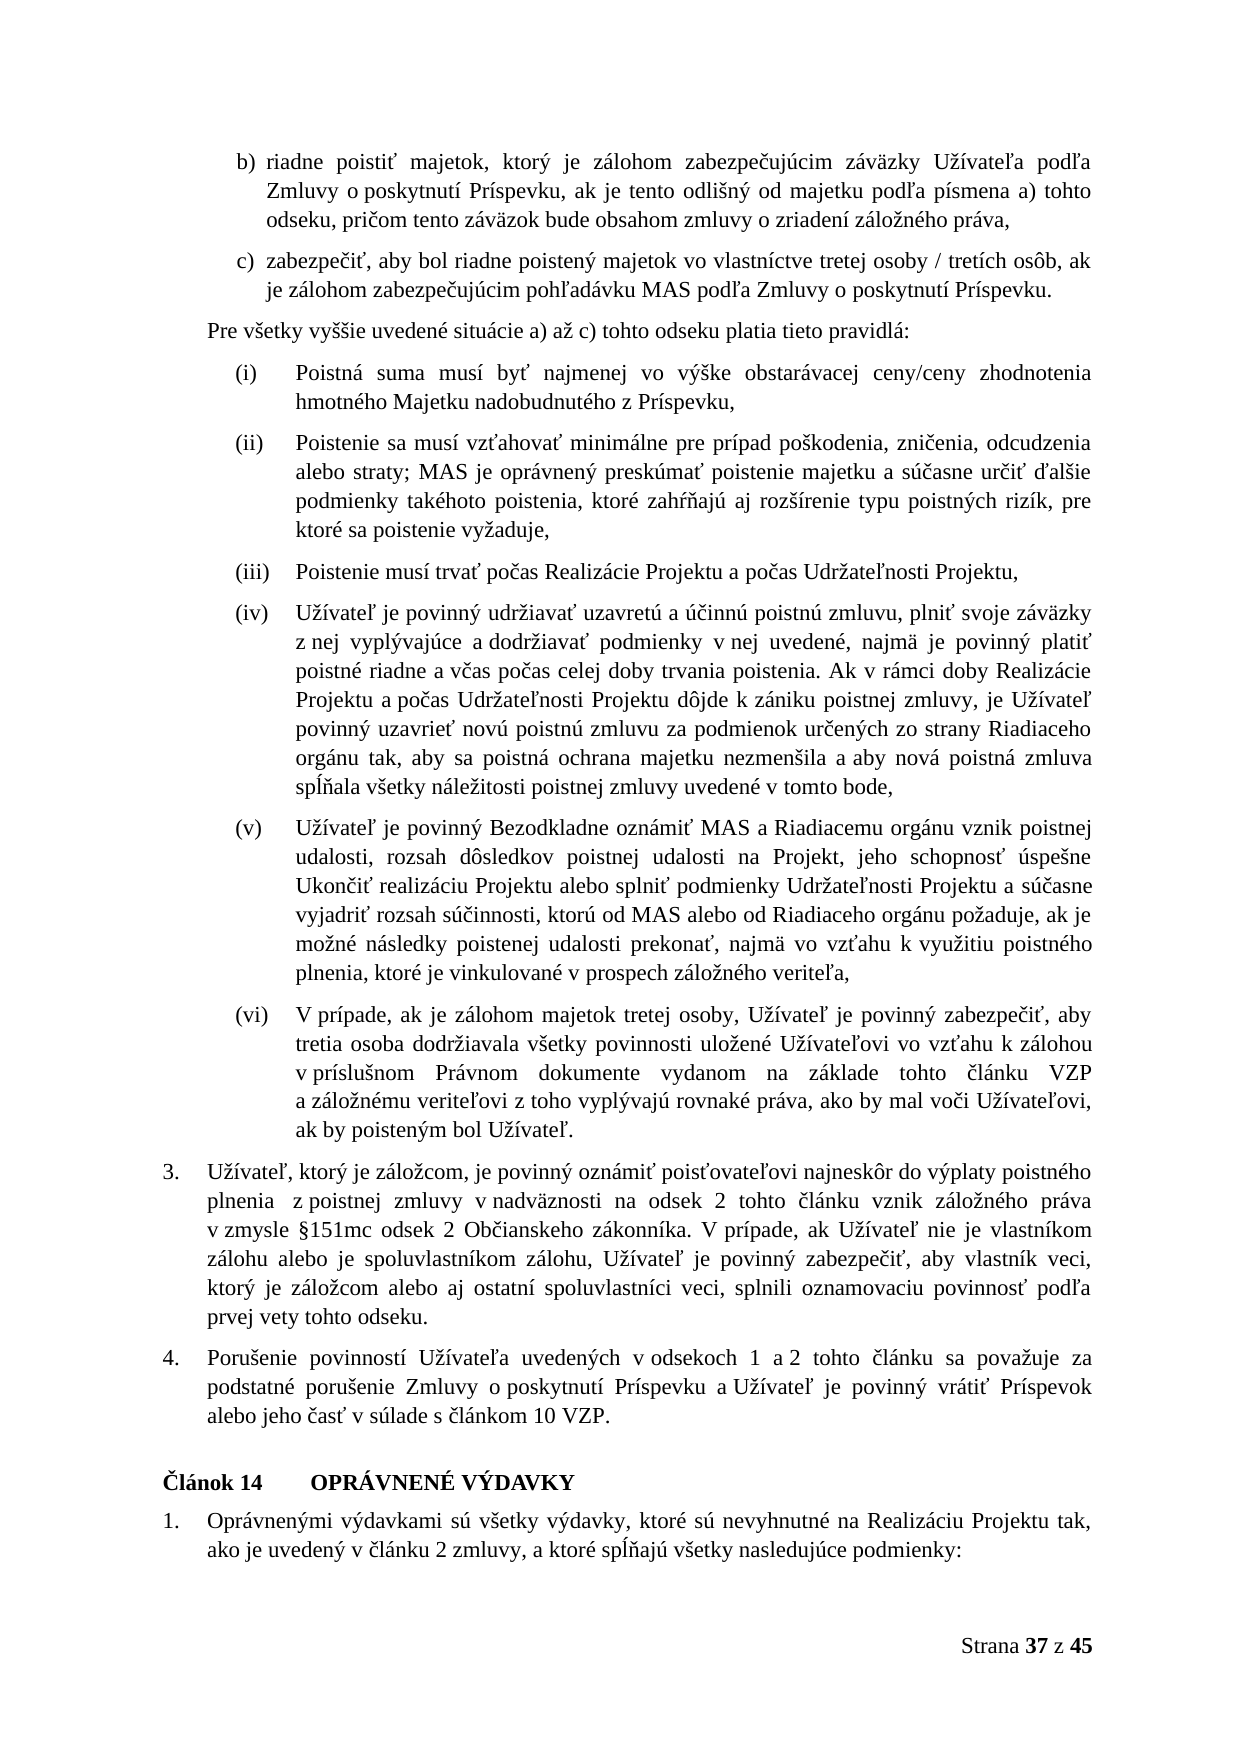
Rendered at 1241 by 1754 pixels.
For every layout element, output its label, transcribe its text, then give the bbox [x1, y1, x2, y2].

list V prípade, ak je zálohom majetok tretej osoby, Užívateľ je povinný zabezpečiť, aby tretia osoba dodržiavala všetky povinnosti uložené Užívateľovi vo vzťahu k zálohou v príslušnom Právnom dokumente vydanom na základe tohto článku VZP a záložnému veriteľovi z toho vyplývajú rovnaké práva, ako by mal voči Užívateľovi, ak by poisteným bol Užívateľ. [235, 1001, 1092, 1143]
text Pre všetky vyššie uvedené situácie a) až c) tohto odseku platia tieto pravidlá: [207, 317, 1092, 344]
list Oprávnenými výdavkami sú všetky výdavky, ktoré sú nevyhnutné na Realizáciu Projektu tak, ako je uvedený v článku 2 zmluvy, a ktoré spĺňajú všetky nasledujúce podmienky: [162, 1507, 1092, 1563]
list Užívateľ je povinný udržiavať uzavretú a účinnú poistnú zmluvu, plniť svoje záväzky z nej vyplývajúce a dodržiavať podmienky v nej uvedené, najmä je povinný platiť poistné riadne a včas počas celej doby trvania poistenia. Ak v rámci doby Realizácie Projektu a počas Udržateľnosti Projektu dôjde k zániku poistnej zmluvy, je Užívateľ povinný uzavrieť novú poistnú zmluvu za podmienok určených zo strany Riadiaceho orgánu tak, aby sa poistná ochrana majetku nezmenšila a aby nová poistná zmluva spĺňala všetky náležitosti poistnej zmluvy uvedené v tomto bode, [235, 599, 1092, 799]
list Poistenie musí trvať počas Realizácie Projektu a počas Udržateľnosti Projektu, [235, 558, 1092, 584]
list Užívateľ je povinný Bezodkladne oznámiť MAS a Riadiacemu orgánu vznik poistnej udalosti, rozsah dôsledkov poistnej udalosti na Projekt, jeho schopnosť úspešne Ukončiť realizáciu Projektu alebo splniť podmienky Udržateľnosti Projektu a súčasne vyjadriť rozsah súčinnosti, ktorú od MAS alebo od Riadiaceho orgánu požaduje, ak je možné následky poistenej udalosti prekonať, najmä vo vzťahu k využitiu poistného plnenia, ktoré je vinkulované v prospech záložného veriteľa, [235, 814, 1092, 986]
list Porušenie povinností Užívateľa uvedených v odsekoch 1 a 2 tohto článku sa považuje za podstatné porušenie Zmluvy o poskytnutí Príspevku a Užívateľ je povinný vrátiť Príspevok alebo jeho časť v súlade s článkom 10 VZP. [162, 1344, 1092, 1428]
subtitle Článok 14 OPRÁVNENÉ Výdavky [162, 1468, 1092, 1495]
list zabezpečiť, aby bol riadne poistený majetok vo vlastníctve tretej osoby / tretích osôb, ak je zálohom zabezpečujúcim pohľadávku MAS podľa Zmluvy o poskytnutí Príspevku. [236, 247, 1092, 302]
list Poistenie sa musí vzťahovať minimálne pre prípad poškodenia, zničenia, odcudzenia alebo straty; MAS je oprávnený preskúmať poistenie majetku a súčasne určiť ďalšie podmienky takéhoto poistenia, ktoré zahŕňajú aj rozšírenie typu poistných rizík, pre ktoré sa poistenie vyžaduje, [235, 429, 1092, 543]
list Poistná suma musí byť najmenej vo výške obstarávacej ceny/ceny zhodnotenia hmotného Majetku nadobudnutého z Príspevku, [235, 359, 1092, 414]
list Užívateľ, ktorý je záložcom, je povinný oznámiť poisťovateľovi najneskôr do výplaty poistného plnenia z poistnej zmluvy v nadväznosti na odsek 2 tohto článku vznik záložného práva v zmysle §151mc odsek 2 Občianskeho zákonníka. V prípade, ak Užívateľ nie je vlastníkom zálohu alebo je spoluvlastníkom zálohu, Užívateľ je povinný zabezpečiť, aby vlastník veci, ktorý je záložcom alebo aj ostatní spoluvlastníci veci, splnili oznamovaciu povinnosť podľa prvej vety tohto odseku. [162, 1158, 1092, 1329]
list riadne poistiť majetok, ktorý je zálohom zabezpečujúcim záväzky Užívateľa podľa Zmluvy o poskytnutí Príspevku, ak je tento odlišný od majetku podľa písmena a) tohto odseku, pričom tento záväzok bude obsahom zmluvy o zriadení záložného práva, [236, 148, 1092, 232]
